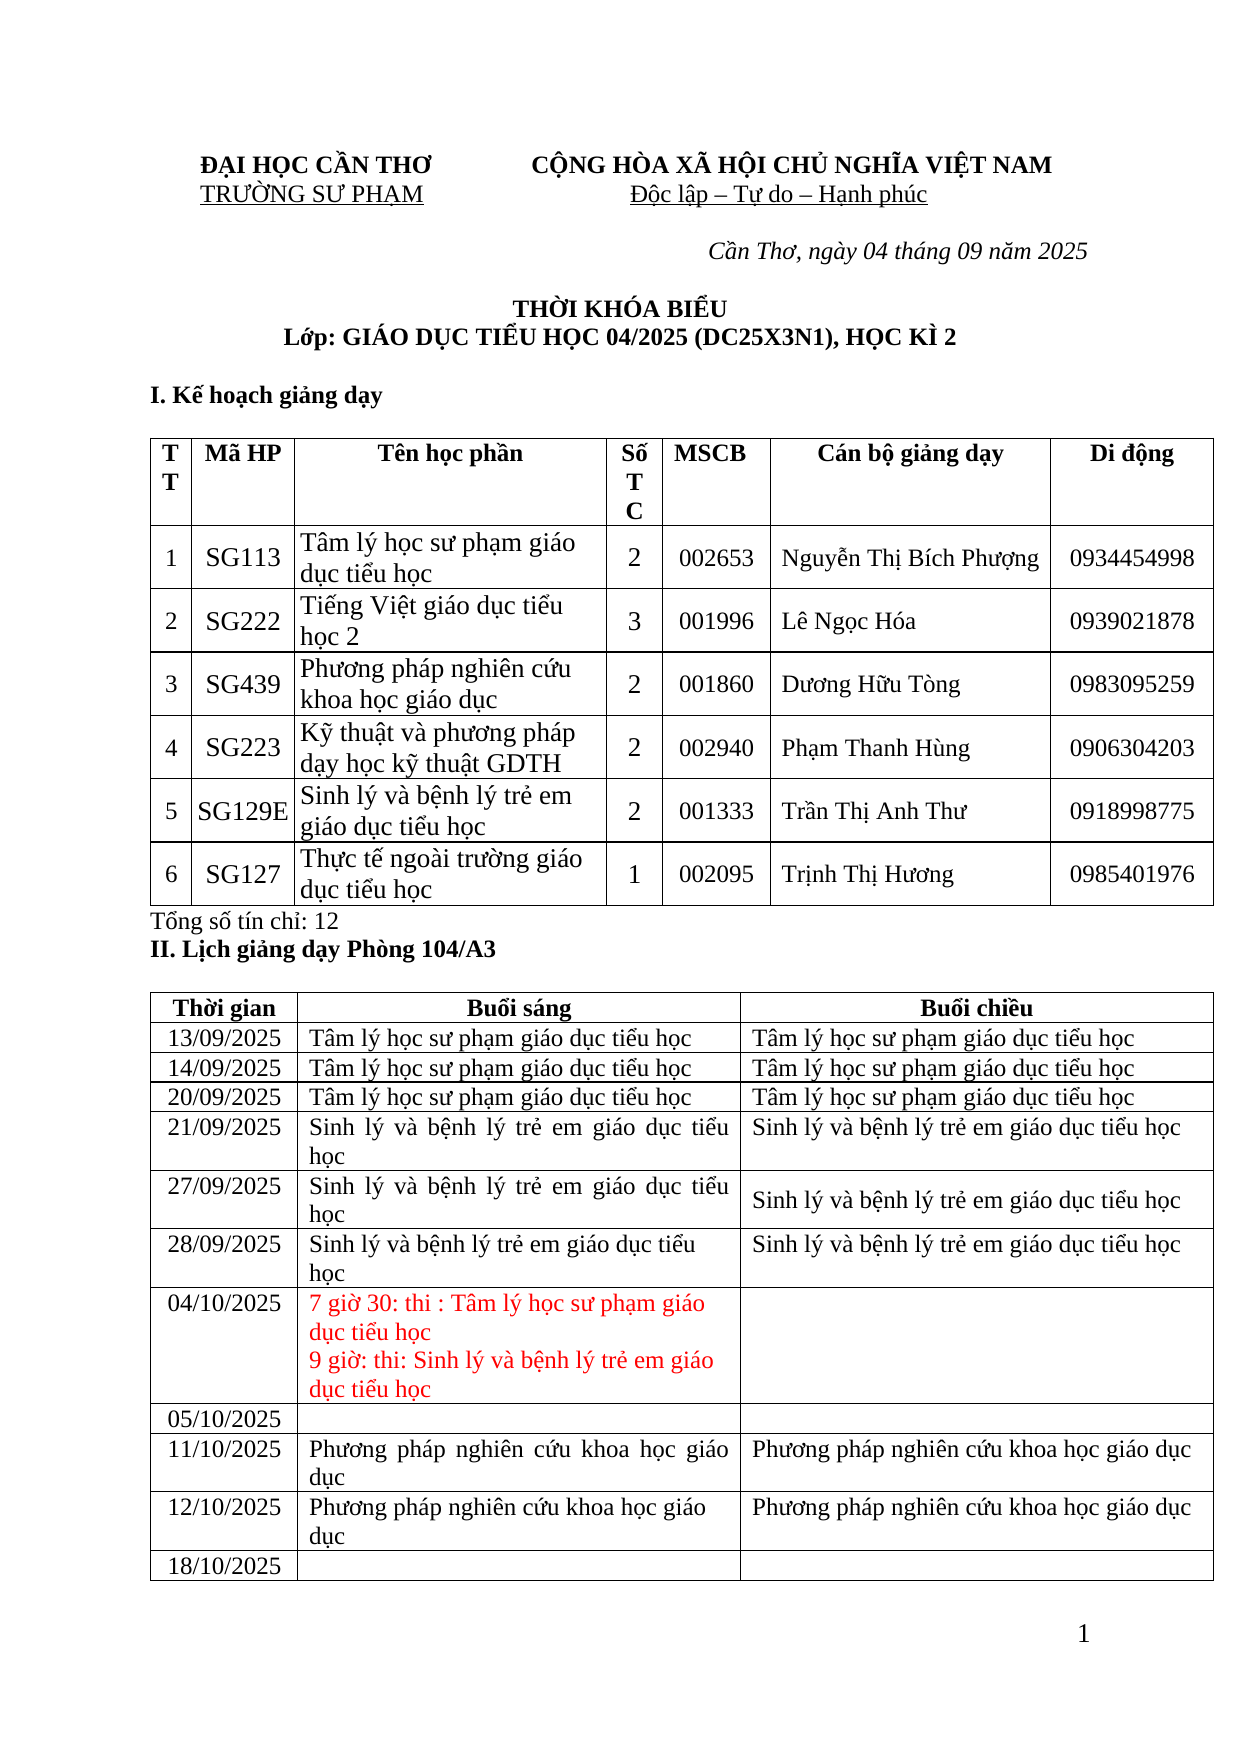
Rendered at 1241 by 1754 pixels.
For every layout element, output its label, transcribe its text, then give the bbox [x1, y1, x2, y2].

table_cell 6 [151, 843, 191, 905]
table_cell Sinh lý và bệnh lý trẻ em giáo dục tiểu học [298, 1229, 740, 1287]
table_header Mã HP [192, 439, 294, 525]
table_cell 0985401976 [1051, 843, 1213, 905]
table_cell Phương pháp nghiên cứu khoa học giáo dục [295, 653, 606, 715]
text Lớp: GIÁO DỤC TIỂU HỌC 04/2025 (DC25X3N1), HỌC KÌ 2 [150, 322, 1090, 351]
table_cell Sinh lý và bệnh lý trẻ em giáo dục tiểu học [741, 1229, 1213, 1287]
table_cell SG222 [192, 589, 294, 651]
table_header Buổi chiều [741, 993, 1213, 1022]
table_cell Tâm lý học sư phạm giáo dục tiểu học [298, 1053, 740, 1081]
table_cell Sinh lý và bệnh lý trẻ em giáo dục tiểu học [298, 1171, 740, 1228]
table_cell 001860 [663, 653, 770, 715]
text Cần Thơ, ngày 04 tháng 09 năm 2025 [150, 236, 1090, 265]
table_cell 002940 [663, 716, 770, 778]
text Tổng số tín chỉ: 12 [150, 906, 1090, 934]
table_cell 27/09/2025 [151, 1171, 297, 1228]
table_cell Tiếng Việt giáo dục tiểu học 2 [295, 589, 606, 651]
table_header Di động [1051, 439, 1213, 525]
table_header Cán bộ giảng dạy [771, 439, 1050, 525]
table_cell [298, 1551, 740, 1579]
table_cell SG129E [192, 779, 294, 841]
table_cell 0934454998 [1051, 526, 1213, 588]
table_cell Phương pháp nghiên cứu khoa học giáo dục [741, 1492, 1213, 1550]
table_cell 12/10/2025 [151, 1492, 297, 1550]
text TRƯỜNG SƯ PHẠM Độc lập – Tự do – Hạnh phúc [150, 179, 1090, 207]
table_cell Phạm Thanh Hùng [771, 716, 1050, 778]
table_header Buổi sáng [298, 993, 740, 1022]
table_cell 001333 [663, 779, 770, 841]
table_cell 28/09/2025 [151, 1229, 297, 1287]
table_cell [741, 1551, 1213, 1579]
table_cell Sinh lý và bệnh lý trẻ em giáo dục tiểu học [741, 1171, 1213, 1228]
table_header TT [151, 439, 191, 525]
table_cell 7 giờ 30: thi : Tâm lý học sư phạm giáo dục tiểu học 9 giờ: thi: Sinh lý và bệnh lý trẻ em giáo dục tiểu học [298, 1288, 740, 1403]
table_cell 0918998775 [1051, 779, 1213, 841]
table_cell Lê Ngọc Hóa [771, 589, 1050, 651]
table_cell SG127 [192, 843, 294, 905]
table_cell 20/09/2025 [151, 1083, 297, 1111]
table_cell Tâm lý học sư phạm giáo dục tiểu học [741, 1083, 1213, 1111]
table_header MSCB [663, 439, 770, 525]
table_cell 18/10/2025 [151, 1551, 297, 1579]
table_cell 001996 [663, 589, 770, 651]
table_cell 2 [607, 653, 662, 715]
table_cell 5 [151, 779, 191, 841]
table_header Số TC [607, 439, 662, 525]
table_cell Tâm lý học sư phạm giáo dục tiểu học [298, 1023, 740, 1052]
table_cell 2 [151, 589, 191, 651]
table_cell 002095 [663, 843, 770, 905]
table_cell Dương Hữu Tòng [771, 653, 1050, 715]
table_cell Tâm lý học sư phạm giáo dục tiểu học [298, 1083, 740, 1111]
table_cell 002653 [663, 526, 770, 588]
table_cell Tâm lý học sư phạm giáo dục tiểu học [741, 1053, 1213, 1081]
table_cell 2 [607, 779, 662, 841]
table_cell Trần Thị Anh Thư [771, 779, 1050, 841]
table_cell 04/10/2025 [151, 1288, 297, 1403]
table_cell 1 [607, 843, 662, 905]
table_cell 1 [151, 526, 191, 588]
table_cell [741, 1288, 1213, 1403]
table_cell 2 [607, 716, 662, 778]
table_cell Tâm lý học sư phạm giáo dục tiểu học [295, 526, 606, 588]
table_cell 13/09/2025 [151, 1023, 297, 1052]
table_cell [298, 1492, 740, 1550]
table_header Tên học phần [295, 439, 606, 525]
text ĐẠI HỌC CẦN THƠ CỘNG HÒA XÃ HỘI CHỦ NGHĨA VIỆT NAM [150, 150, 1090, 179]
table_cell [298, 1404, 740, 1433]
text II. Lịch giảng dạy Phòng 104/A3 [150, 934, 1090, 963]
table_cell Sinh lý và bệnh lý trẻ em giáo dục tiểu học [298, 1112, 740, 1170]
table_cell Sinh lý và bệnh lý trẻ em giáo dục tiểu học [295, 779, 606, 841]
table_cell 0939021878 [1051, 589, 1213, 651]
table_header Thời gian [151, 993, 297, 1022]
table_cell 3 [151, 653, 191, 715]
table_cell SG113 [192, 526, 294, 588]
table_cell 3 [607, 589, 662, 651]
table_cell Phương pháp nghiên cứu khoa học giáo dục [741, 1434, 1213, 1491]
table_cell Tâm lý học sư phạm giáo dục tiểu học [741, 1023, 1213, 1052]
table_cell 2 [607, 526, 662, 588]
text THỜI KHÓA BIỂU [150, 294, 1090, 322]
table_cell Thực tế ngoài trường giáo dục tiểu học [295, 843, 606, 905]
table_cell 4 [151, 716, 191, 778]
table_cell Nguyễn Thị Bích Phượng [771, 526, 1050, 588]
table_cell Trịnh Thị Hương [771, 843, 1050, 905]
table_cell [298, 1434, 740, 1491]
table_cell 0983095259 [1051, 653, 1213, 715]
table_cell Sinh lý và bệnh lý trẻ em giáo dục tiểu học [741, 1112, 1213, 1170]
table_cell [741, 1404, 1213, 1433]
table_cell SG223 [192, 716, 294, 778]
table_cell SG439 [192, 653, 294, 715]
table_cell 05/10/2025 [151, 1404, 297, 1433]
table_cell 0906304203 [1051, 716, 1213, 778]
table_cell Kỹ thuật và phương pháp dạy học kỹ thuật GDTH [295, 716, 606, 778]
table_cell 21/09/2025 [151, 1112, 297, 1170]
table_cell 11/10/2025 [151, 1434, 297, 1491]
text I. Kế hoạch giảng dạy [150, 380, 1090, 409]
table_cell 14/09/2025 [151, 1053, 297, 1081]
